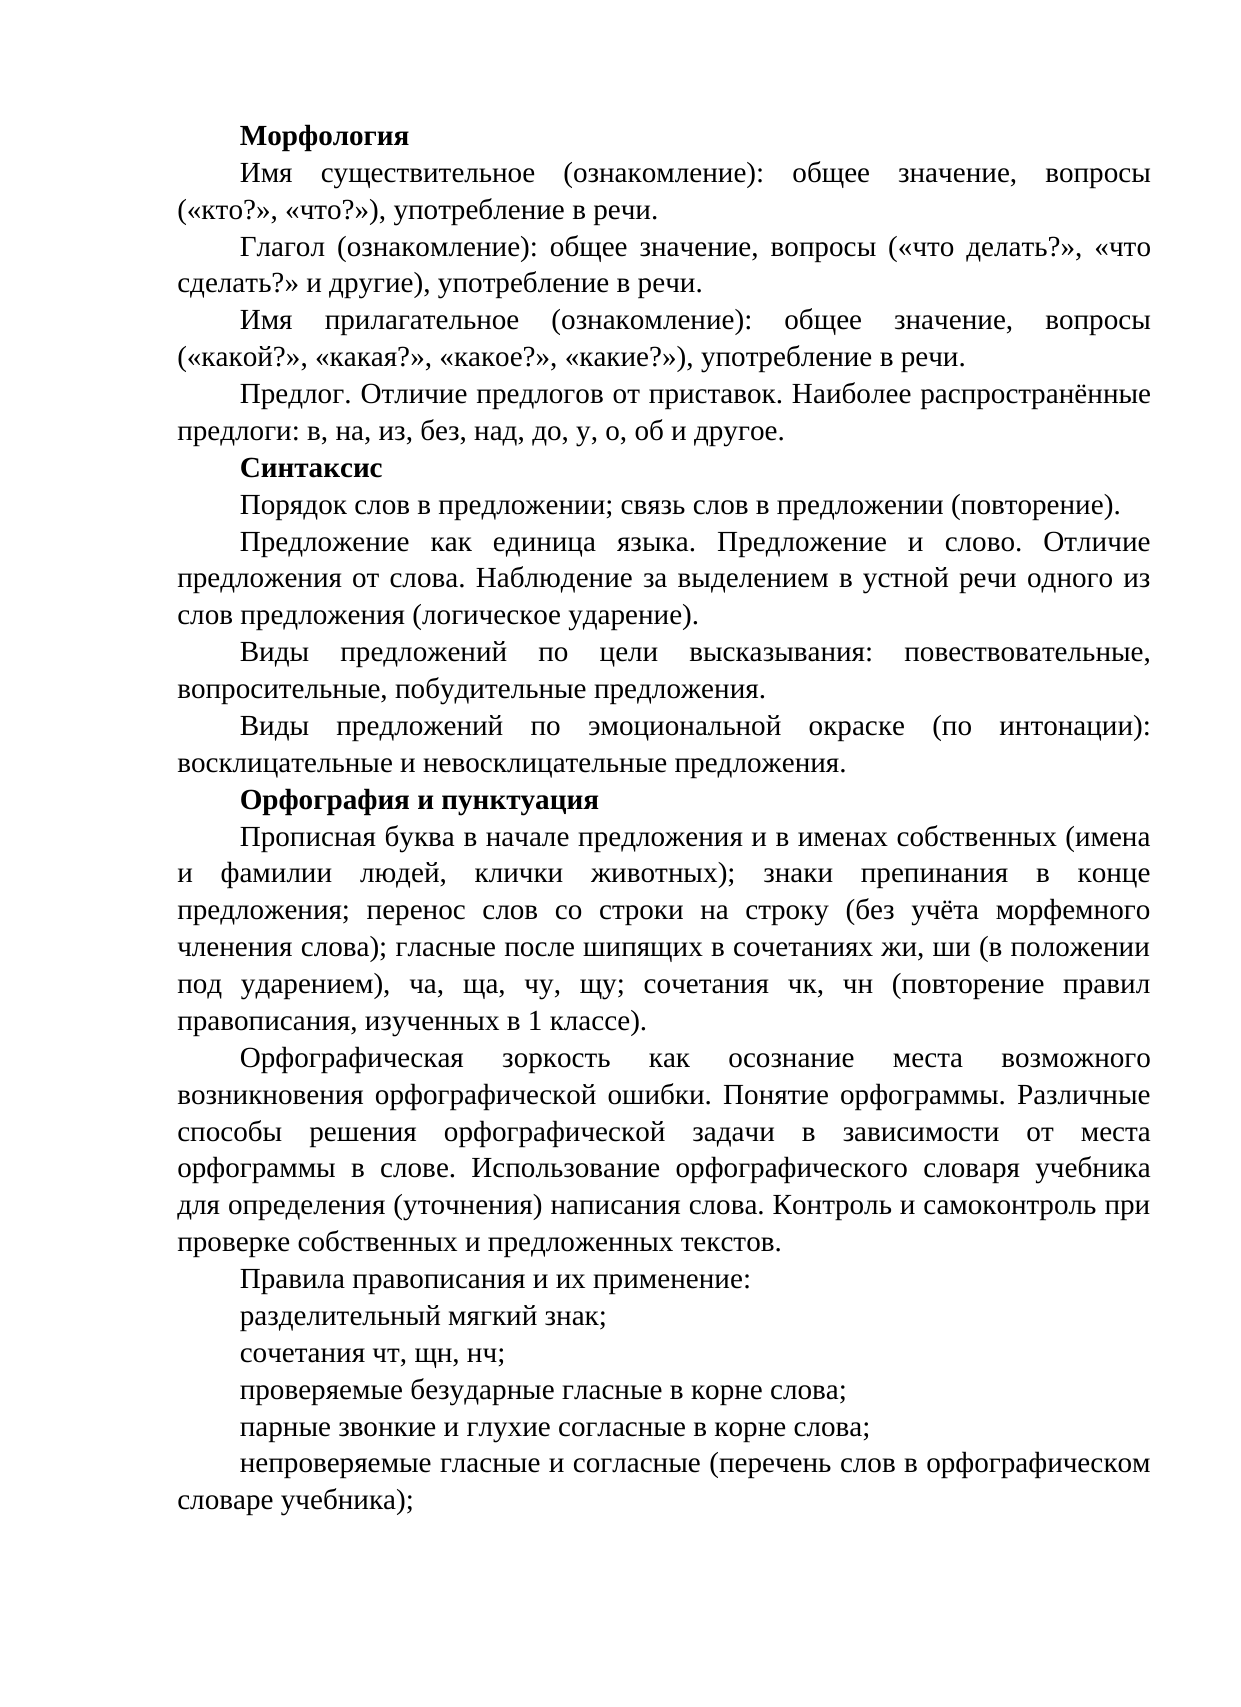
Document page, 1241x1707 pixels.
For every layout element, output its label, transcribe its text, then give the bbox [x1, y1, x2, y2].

text Имя существительное (ознакомление): общее значение, вопросы («кто?», «что?»), употребление в речи. [177, 155, 1152, 225]
text Виды предложений по цели высказывания: повествовательные, вопросительные, побудительные предложения. [177, 634, 1152, 705]
text Глагол (ознакомление): общее значение, вопросы («что делать?», «что сделать?» и другие), употребление в речи. [177, 229, 1152, 299]
text Морфология [177, 118, 1152, 152]
text Правила правописания и их применение: [177, 1261, 1152, 1295]
text проверяемые безударные гласные в корне слова; [177, 1372, 1152, 1405]
text Орфографическая зоркость как осознание места возможного возникновения орфографической ошибки. Понятие орфограммы. Различные способы решения орфографической задачи в зависимости от места орфограммы в слове. Использование орфографического словаря учебника для определения (уточнения) написания слова. Контроль и самоконтроль при проверке собственных и предложенных текстов. [177, 1040, 1152, 1258]
text Порядок слов в предложении; связь слов в предложении (повторение). [177, 487, 1152, 520]
text парные звонкие и глухие согласные в корне слова; [177, 1409, 1152, 1442]
text Предложение как единица языка. Предложение и слово. Отличие предложения от слова. Наблюдение за выделением в устной речи одного из слов предложения (логическое ударение). [177, 524, 1152, 631]
text Виды предложений по эмоциональной окраске (по интонации): восклицательные и невосклицательные предложения. [177, 708, 1152, 778]
text Синтаксис [177, 450, 1152, 483]
text Прописная буква в начале предложения и в именах собственных (имена и фамилии людей, клички животных); знаки препинания в конце предложения; перенос слов со строки на строку (без учёта морфемного членения слова); гласные после шипящих в сочетаниях жи, ши (в положении под ударением), ча, ща, чу, щу; сочетания чк, чн (повторение правил правописания, изученных в 1 классе). [177, 819, 1152, 1037]
text Орфография и пунктуация [177, 782, 1152, 815]
text сочетания чт, щн, нч; [177, 1335, 1152, 1368]
text разделительный мягкий знак; [177, 1298, 1152, 1332]
text Предлог. Отличие предлогов от приставок. Наиболее распространённые предлоги: в, на, из, без, над, до, у, о, об и другое. [177, 376, 1152, 447]
text Имя прилагательное (ознакомление): общее значение, вопросы («какой?», «какая?», «какое?», «какие?»), употребление в речи. [177, 302, 1152, 373]
text непроверяемые гласные и согласные (перечень слов в орфографическом словаре учебника); [177, 1446, 1152, 1516]
